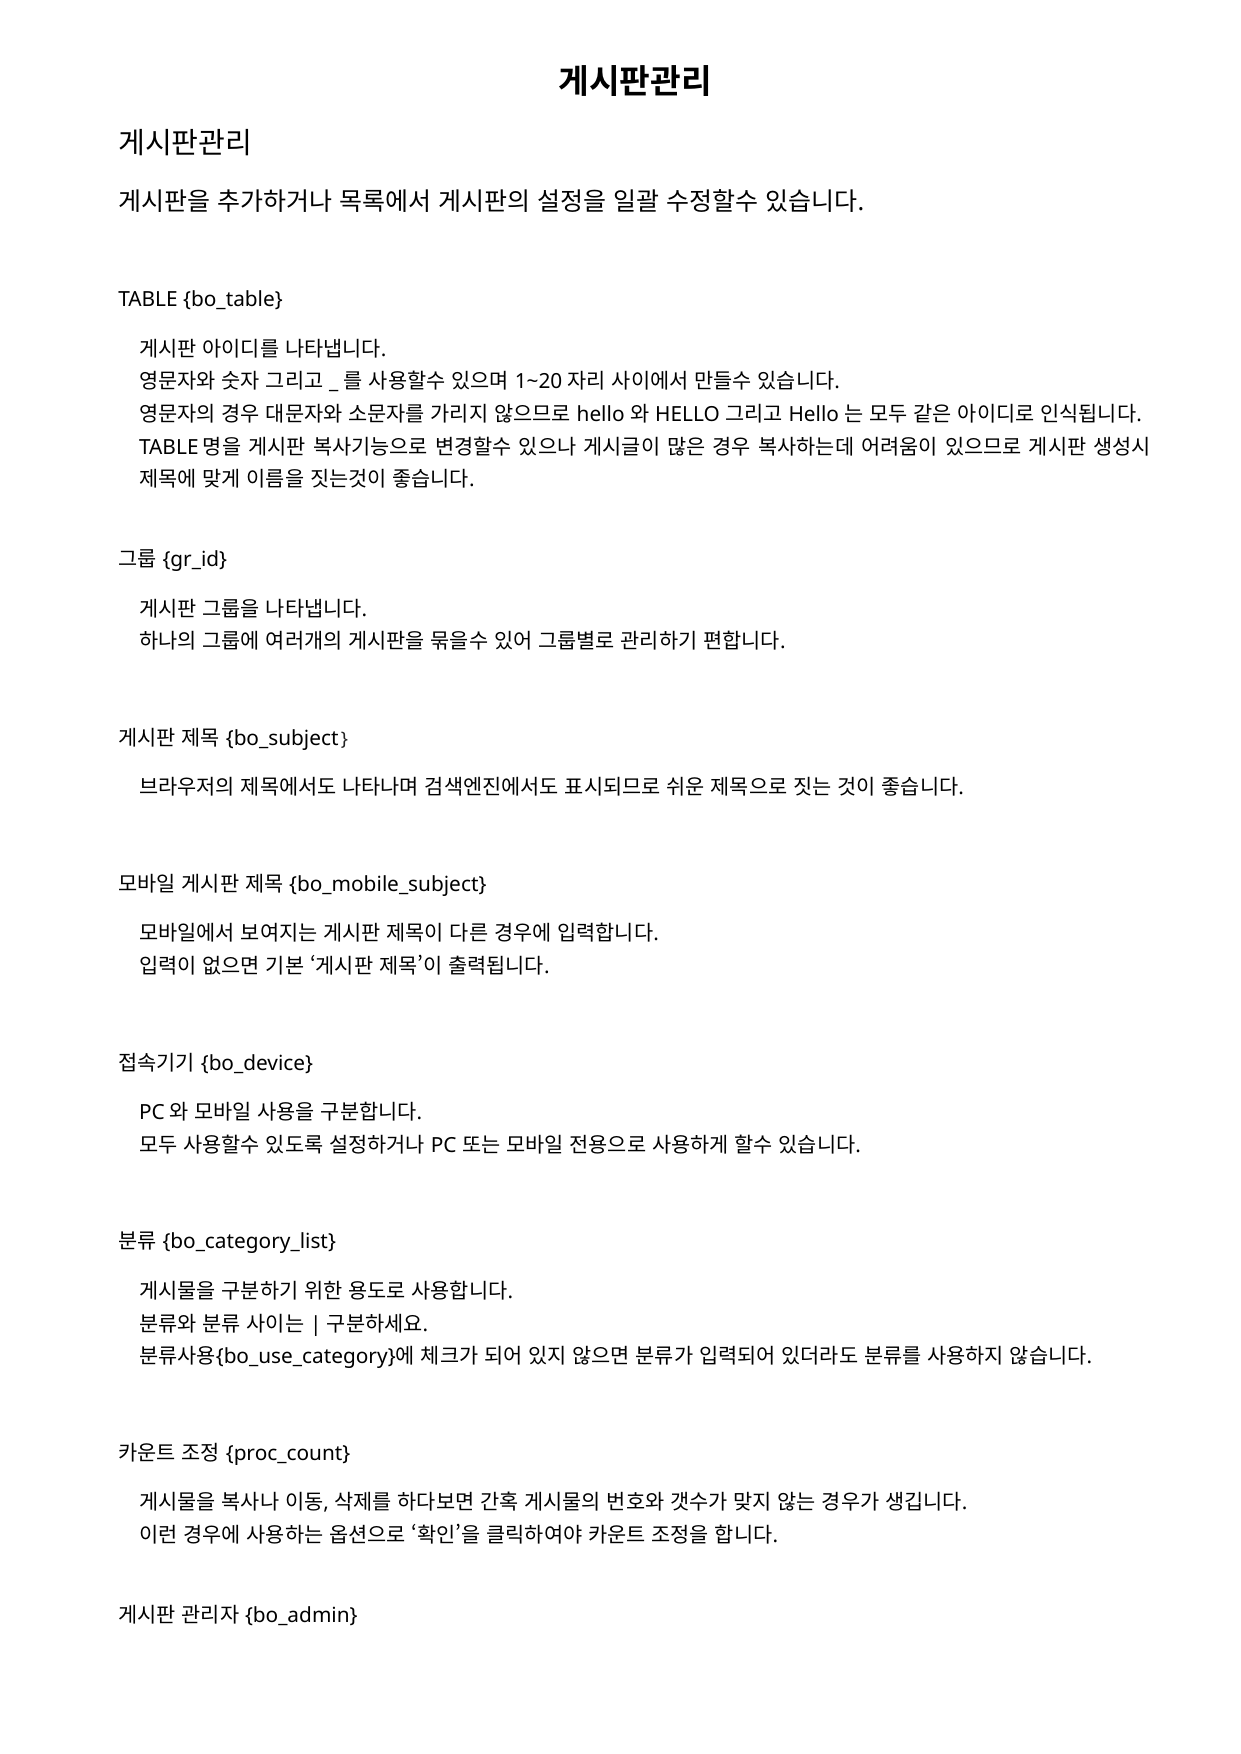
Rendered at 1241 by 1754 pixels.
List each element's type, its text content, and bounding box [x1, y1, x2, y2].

text 게시판을 추가하거나 목록에서 게시판의 설정을 일괄 수정할수 있습니다. [118, 181, 1152, 218]
title 게시판관리 [118, 54, 1152, 103]
text 게시판 관리자 {bo_admin} [118, 1598, 1152, 1628]
text 그룹 {gr_id} [118, 542, 1152, 573]
text 게시판 그룹을 나타냅니다. 하나의 그룹에 여러개의 게시판을 묶을수 있어 그룹별로 관리하기 편합니다. [139, 592, 1152, 655]
text PC와 모바일 사용을 구분합니다. 모두 사용할수 있도록 설정하거나 PC 또는 모바일 전용으로 사용하게 할수 있습니다. [139, 1095, 1152, 1158]
text 게시판 제목 {bo_subject} [118, 721, 1152, 751]
text 게시판 아이디를 나타냅니다. 영문자와 숫자 그리고 _ 를 사용할수 있으며 1~20 자리 사이에서 만들수 있습니다. 영문자의 경우 대문자와 소문자를 가리지 않으므로 hello 와 HELLO 그리고 Hello 는 모두 같은 아이디로 인식됩니다. TABLE명을 게시판 복사기능으로 변경할수 있으나 게시글이 많은 경우 복사하는데 어려움이 있으므로 게시판 생성시 제목에 맞게 이름을 짓는것이 좋습니다. [139, 332, 1152, 523]
subtitle 게시판관리 [118, 119, 1152, 161]
text 접속기기 {bo_device} [118, 1046, 1152, 1076]
text 브라우저의 제목에서도 나타나며 검색엔진에서도 표시되므로 쉬운 제목으로 짓는 것이 좋습니다. [139, 771, 1152, 801]
text 분류 {bo_category_list} [118, 1225, 1152, 1255]
text 게시물을 복사나 이동, 삭제를 하다보면 간혹 게시물의 번호와 갯수가 맞지 않는 경우가 생깁니다. 이런 경우에 사용하는 옵션으로 ‘확인’을 클릭하여야 카운트 조정을 합니다. [139, 1486, 1152, 1579]
text 게시물을 구분하기 위한 용도로 사용합니다. 분류와 분류 사이는 | 구분하세요. 분류사용{bo_use_category}에 체크가 되어 있지 않으면 분류가 입력되어 있더라도 분류를 사용하지 않습니다. [139, 1274, 1152, 1370]
text 카운트 조정 {proc_count} [118, 1436, 1152, 1466]
text 모바일 게시판 제목 {bo_mobile_subject} [118, 867, 1152, 897]
text TABLE {bo_table} [118, 284, 1152, 313]
text 모바일에서 보여지는 게시판 제목이 다른 경우에 입력합니다. 입력이 없으면 기본 ‘게시판 제목’이 출력됩니다. [139, 917, 1152, 979]
